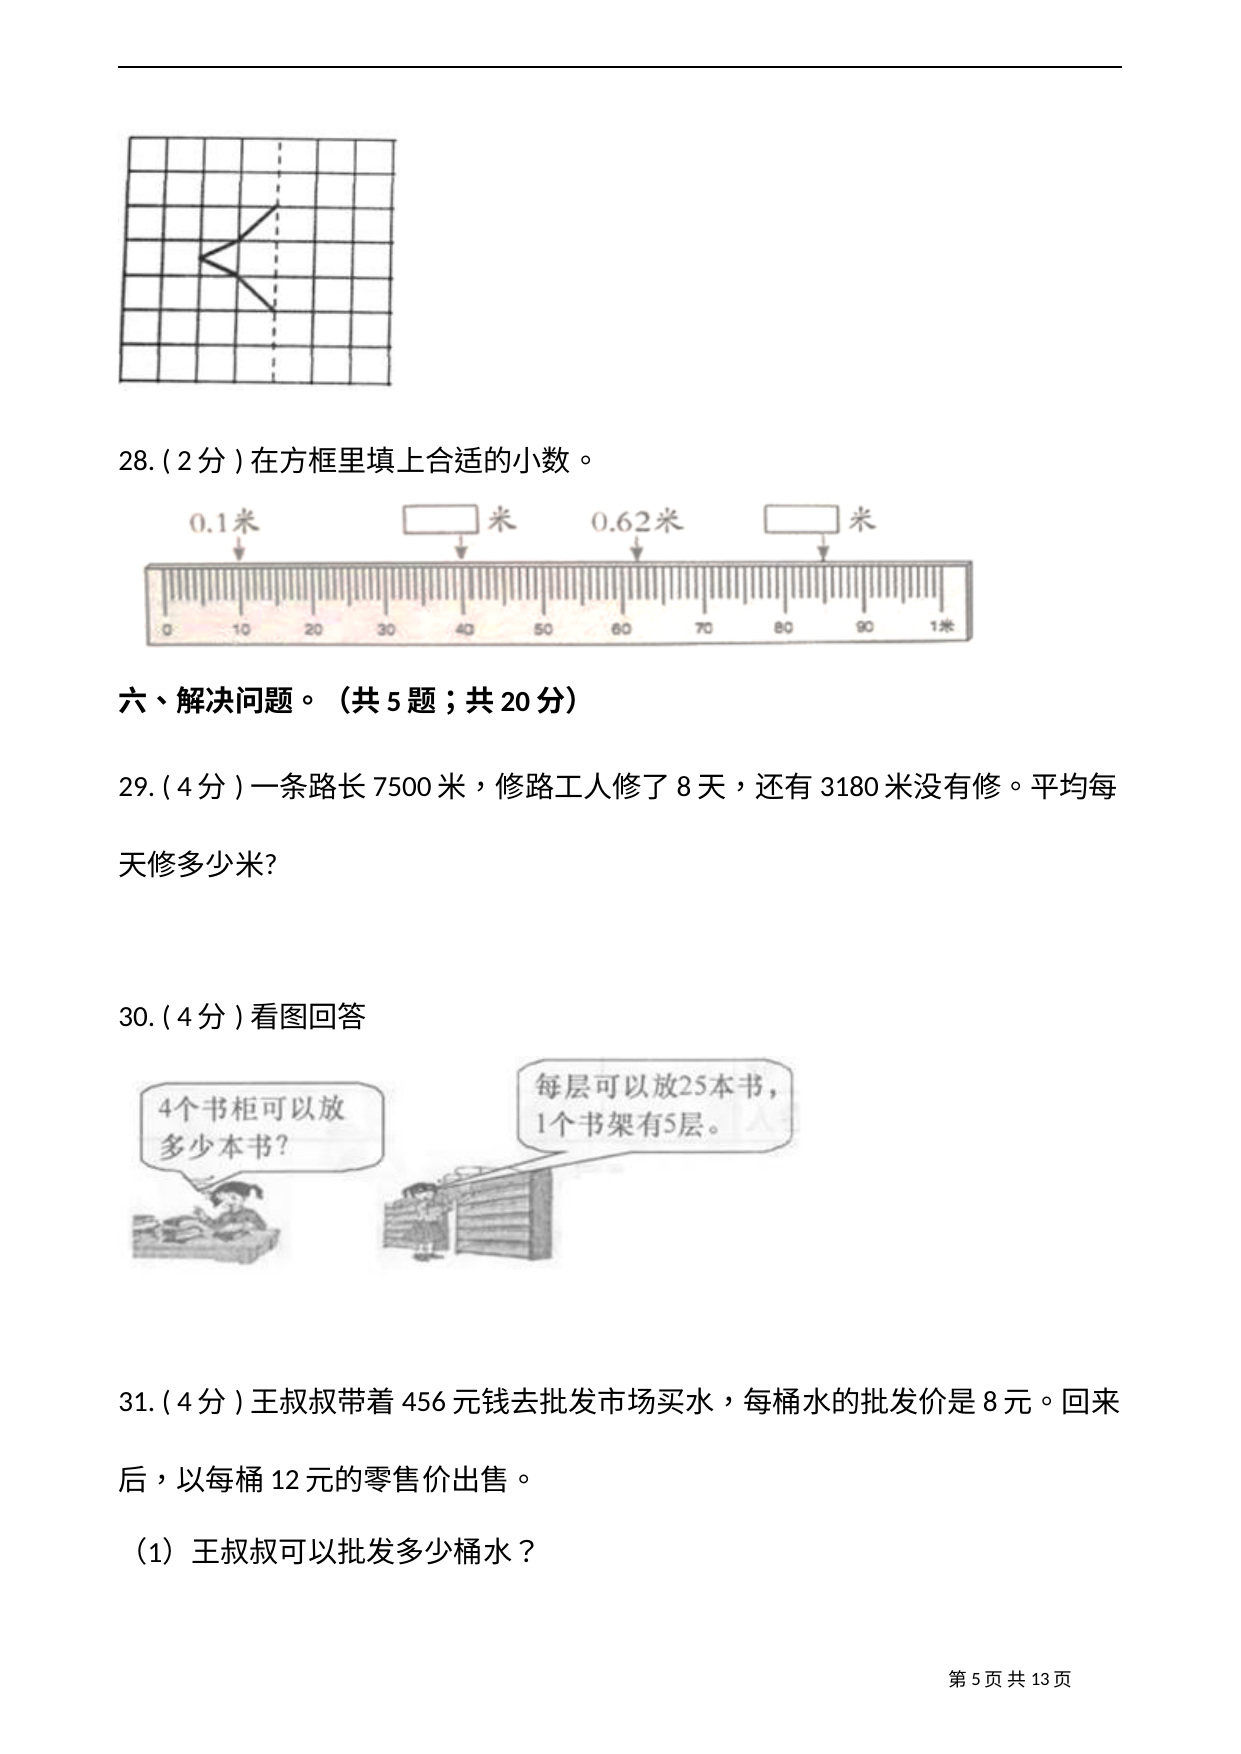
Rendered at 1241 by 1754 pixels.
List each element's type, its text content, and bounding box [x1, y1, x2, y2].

text 28. ( 2分 ) 在方框里填上合适的小数。 [118, 427, 1122, 492]
picture [118, 129, 400, 391]
text （1）王叔叔可以批发多少桶水？ [118, 1519, 1122, 1584]
text 六、解决问题。（共5题；共20分） [118, 668, 1122, 733]
picture [118, 1056, 802, 1276]
text 30. ( 4分 ) 看图回答 [118, 983, 1122, 1048]
text 29. ( 4分 ) 一条路长7500米，修路工人修了8天，还有3180米没有修。平均每天修多少米? [118, 753, 1122, 896]
picture [118, 500, 986, 662]
text 31. ( 4分 ) 王叔叔带着456元钱去批发市场买水，每桶水的批发价是8元。回来后，以每桶12元的零售价出售。 [118, 1368, 1122, 1511]
